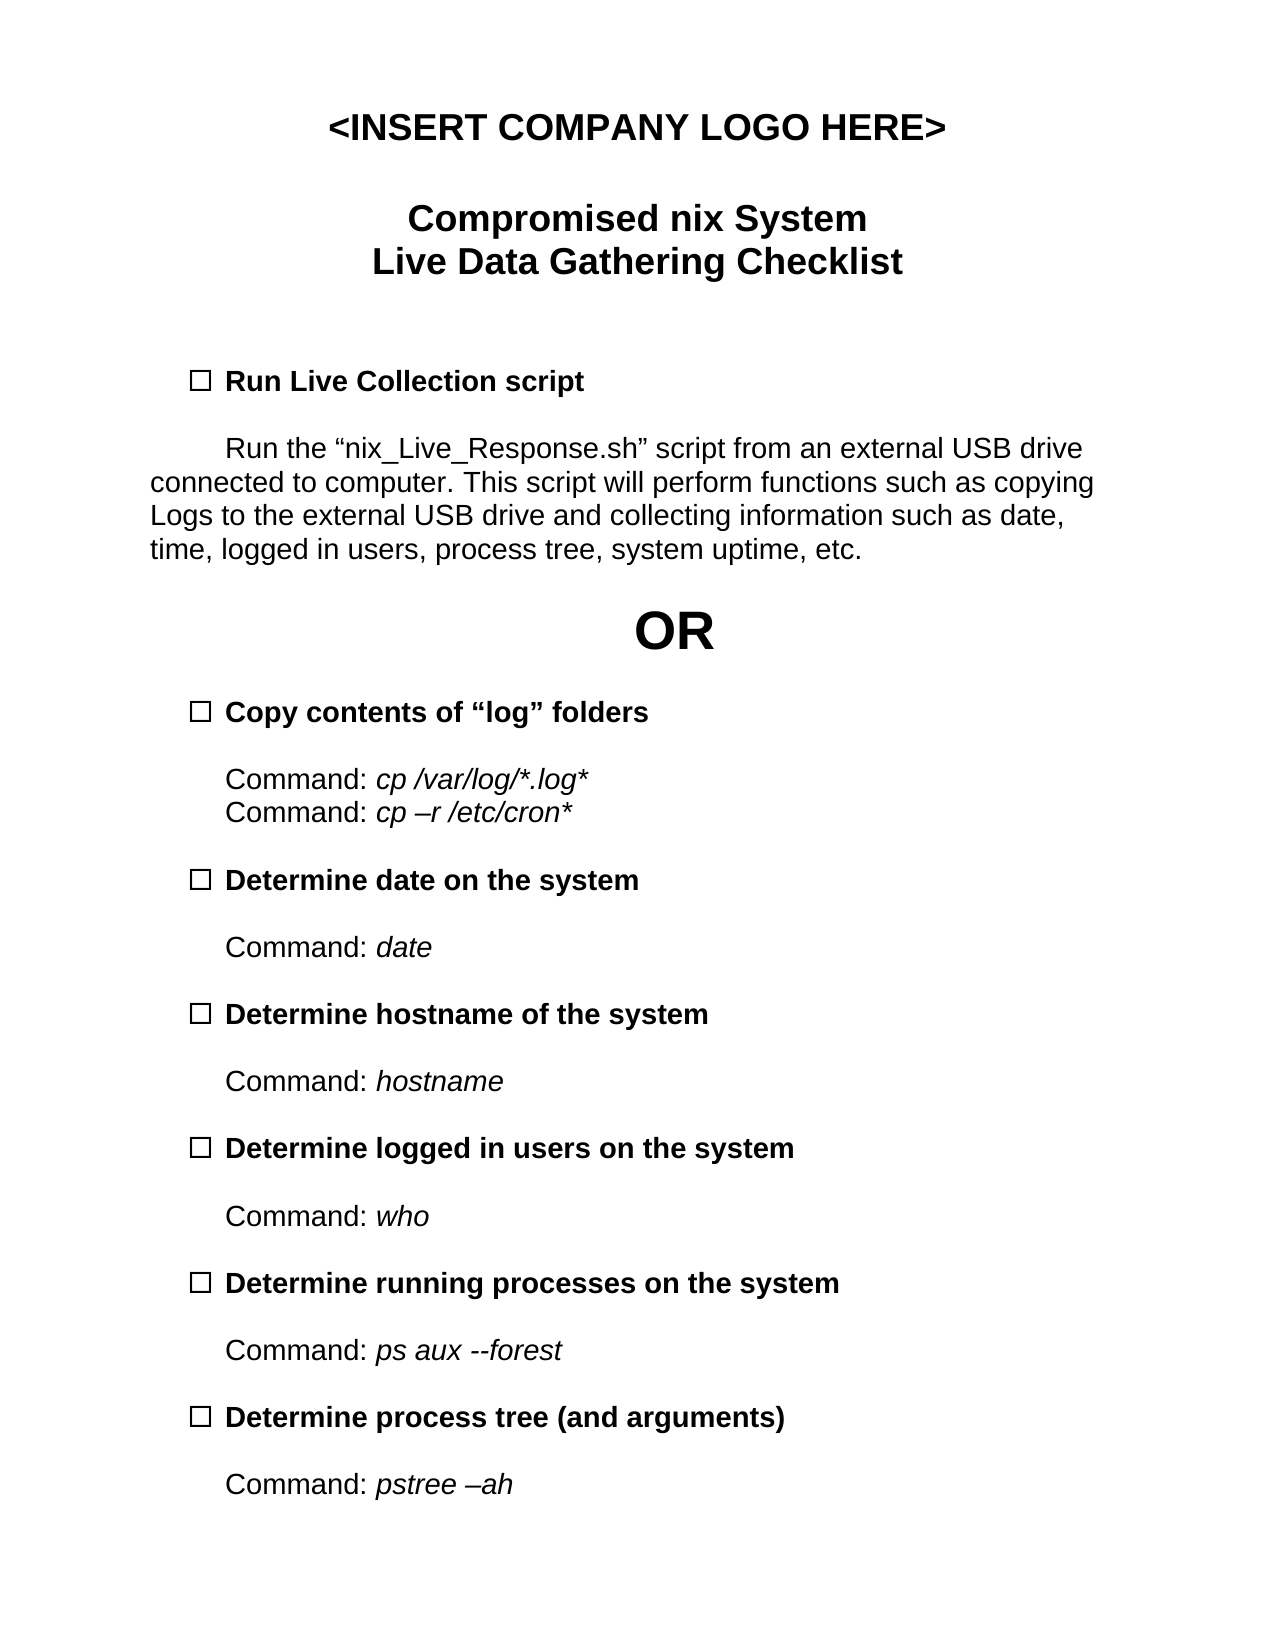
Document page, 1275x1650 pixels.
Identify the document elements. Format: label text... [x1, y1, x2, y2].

title Determine hostname of the system [187, 997, 1125, 1031]
title Command: pstree –ah [150, 1467, 1125, 1501]
title Determine date on the system [187, 862, 1125, 896]
title Command: date [150, 930, 1125, 963]
title Command: cp /var/log/*.log* [150, 762, 1125, 795]
title Command: ps aux --forest [150, 1333, 1125, 1366]
title Run Live Collection script [187, 364, 1125, 397]
title Determine running processes on the system [187, 1266, 1125, 1299]
title Command: who [150, 1198, 1125, 1232]
title Command: cp –r /etc/cron* [150, 795, 1125, 829]
title Command: hostname [150, 1064, 1125, 1098]
title Run the “nix_Live_Response.sh” script from an external USB drive connected to computer. This script will perform functions such as copying Logs to the external USB drive and collecting information such as date, time, logged in users, process tree, system uptime, etc. [150, 431, 1125, 565]
title Determine process tree (and arguments) [187, 1400, 1125, 1434]
title Copy contents of “log” folders [187, 694, 1125, 728]
title Determine logged in users on the system [187, 1131, 1125, 1165]
title OR [150, 599, 1125, 661]
title Compromised nix System [150, 196, 1125, 239]
title Live Data Gathering Checklist [150, 239, 1125, 282]
title <INSERT COMPANY LOGO HERE> [150, 105, 1125, 148]
